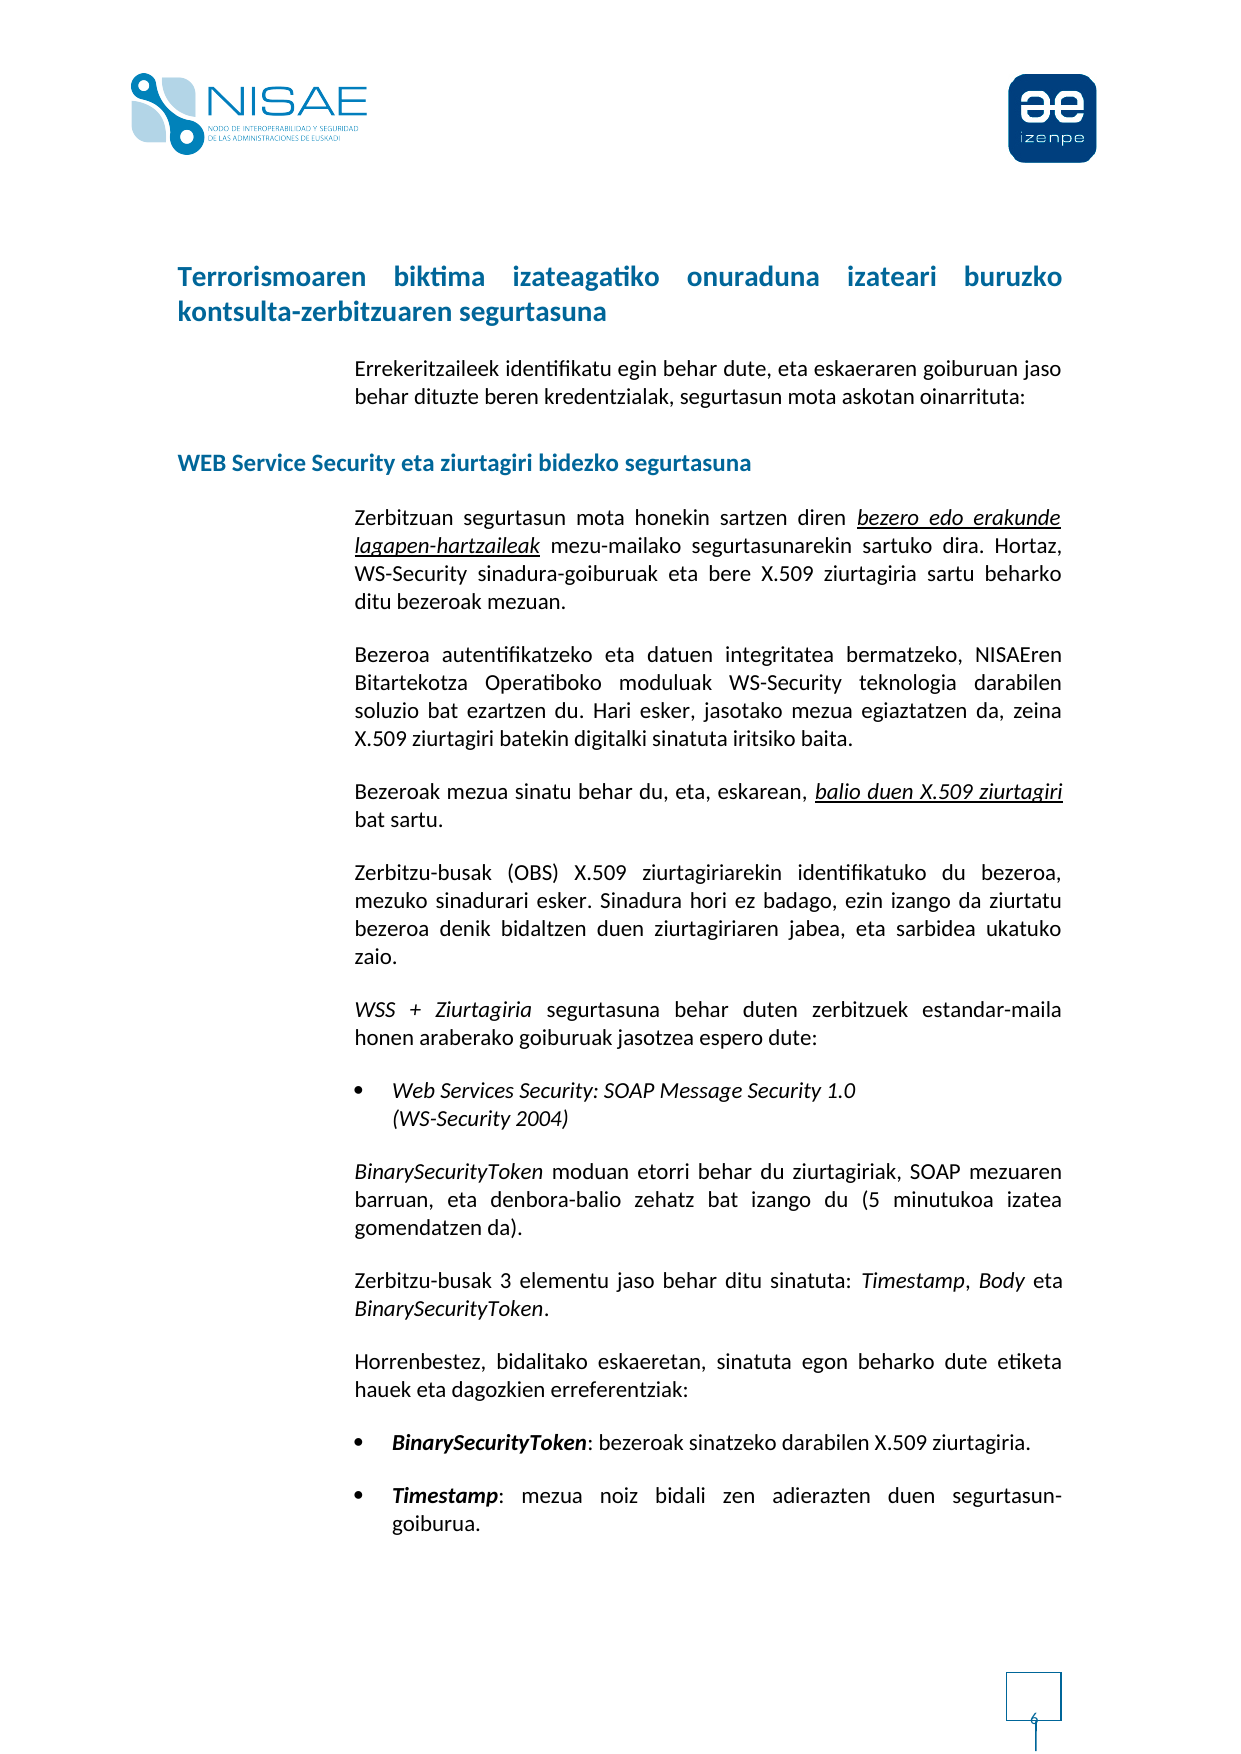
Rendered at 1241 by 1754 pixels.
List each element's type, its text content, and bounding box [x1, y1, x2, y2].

text Bezeroa autentifikatzeko eta datuen integritatea bermatzeko, NISAEren Bitartekotza Operatiboko moduluak WS-Security teknologia darabilen soluzio bat ezartzen du. Hari esker, jasotako mezua egiaztatzen da, zeina X.509 ziurtagiri batekin digitalki sinatuta iritsiko baita. [354, 640, 1063, 752]
list Web Services Security: SOAP Message Security 1.0 [354, 1076, 1063, 1104]
text Zerbitzuan segurtasun mota honekin sartzen diren bezero edo erakunde lagapen-hartzaileak mezu-mailako segurtasunarekin sartuko dira. Hortaz, WS-Security sinadura-goiburuak eta bere X.509 ziurtagiria sartu beharko ditu bezeroak mezuan. [354, 503, 1063, 615]
picture [118, 73, 180, 155]
text Bezeroak mezua sinatu behar du, eta, eskarean, balio duen X.509 ziurtagiri bat sartu. [354, 777, 1063, 833]
text Terrorismoaren biktima izateagatiko onuraduna izateari buruzko kontsulta-zerbitzuaren segurtasuna [177, 258, 1063, 329]
text Zerbitzu-busak (OBS) X.509 ziurtagiriarekin identifikatuko du bezeroa, mezuko sinadurari esker. Sinadura hori ez badago, ezin izango da ziurtatu bezeroa denik bidaltzen duen ziurtagiriaren jabea, eta sarbidea ukatuko zaio. [354, 858, 1063, 970]
text WEB Service Security eta ziurtagiri bidezko segurtasuna [177, 447, 1063, 478]
picture [139, 81, 148, 90]
text Errekeritzaileek identifikatu egin behar dute, eta eskaeraren goiburuan jaso behar dituzte beren kredentzialak, segurtasun mota askotan oinarrituta: [354, 354, 1063, 410]
picture [1007, 74, 1097, 163]
list BinarySecurityToken: bezeroak sinatzeko darabilen X.509 ziurtagiria. [354, 1428, 1063, 1457]
text BinarySecurityToken moduan etorri behar du ziurtagiriak, SOAP mezuaren barruan, eta denbora-balio zehatz bat izango du (5 minutukoa izatea gomendatzen da). [354, 1157, 1063, 1241]
text WSS + Ziurtagiria segurtasuna behar duten zerbitzuek estandar-maila honen araberako goiburuak jasotzea espero dute: [354, 995, 1063, 1051]
text Horrenbestez, bidalitako eskaeretan, sinatuta egon beharko dute etiketa hauek eta dagozkien erreferentziak: [354, 1347, 1063, 1403]
text Zerbitzu-busak 3 elementu jaso behar ditu sinatuta: Timestamp, Body eta BinarySecurityToken. [354, 1266, 1063, 1322]
text (WS-Security 2004) [354, 1104, 1063, 1132]
picture [181, 131, 193, 143]
list Timestamp: mezua noiz bidali zen adierazten duen segurtasun-goiburua. [354, 1482, 1063, 1538]
picture [149, 73, 386, 155]
